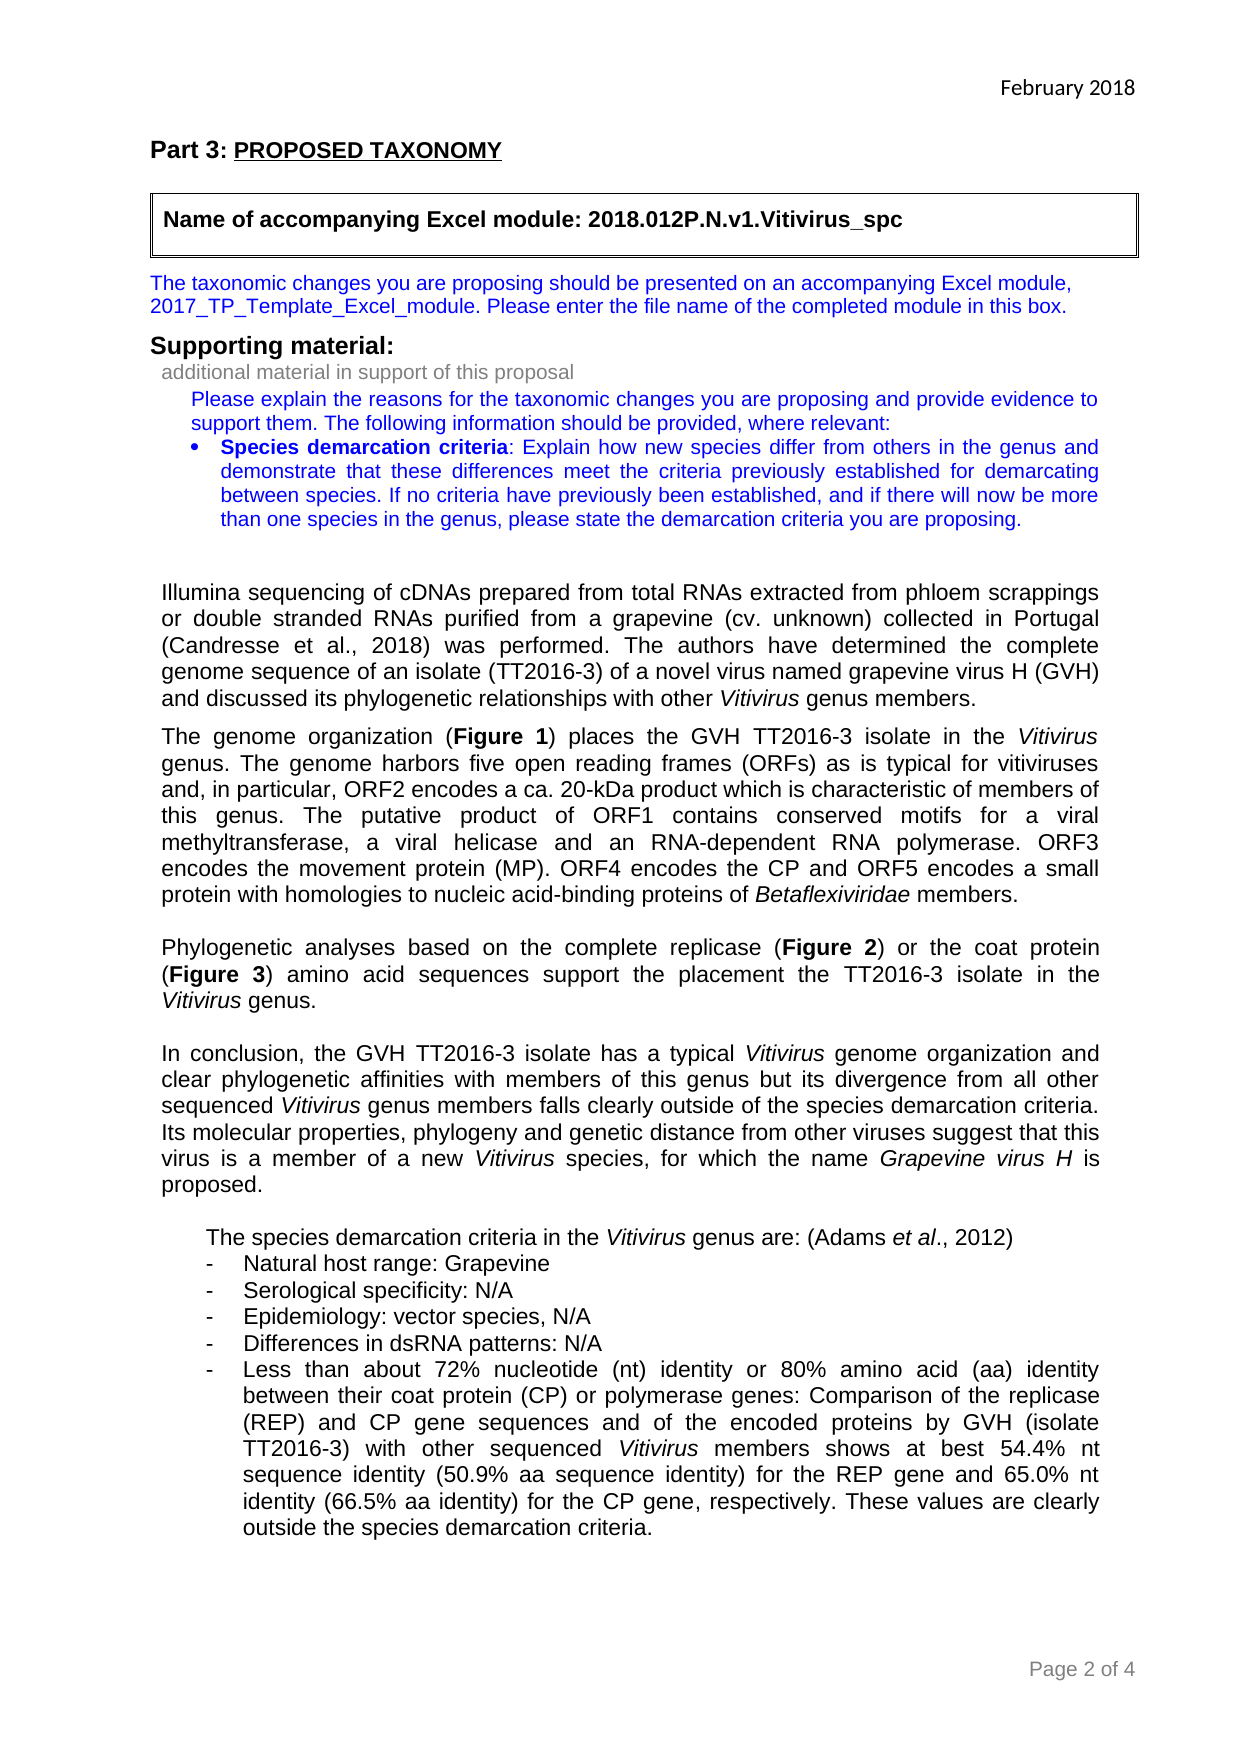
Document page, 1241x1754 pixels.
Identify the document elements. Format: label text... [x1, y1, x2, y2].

table_header Name of accompanying Excel module: 2018.012P.N.v1.Vitivirus_spc [153, 194, 1136, 255]
table_header additional material in support of this proposal [150, 360, 1111, 387]
text Supporting material: [150, 331, 1135, 359]
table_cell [150, 387, 1111, 1589]
text The taxonomic changes you are proposing should be presented on an accompanying Excel module, 2017_TP_Template_Excel_module. Please enter the file name of the completed module in this box. [150, 270, 1135, 318]
text Part 3: PROPOSED TAXONOMY [150, 135, 1135, 164]
